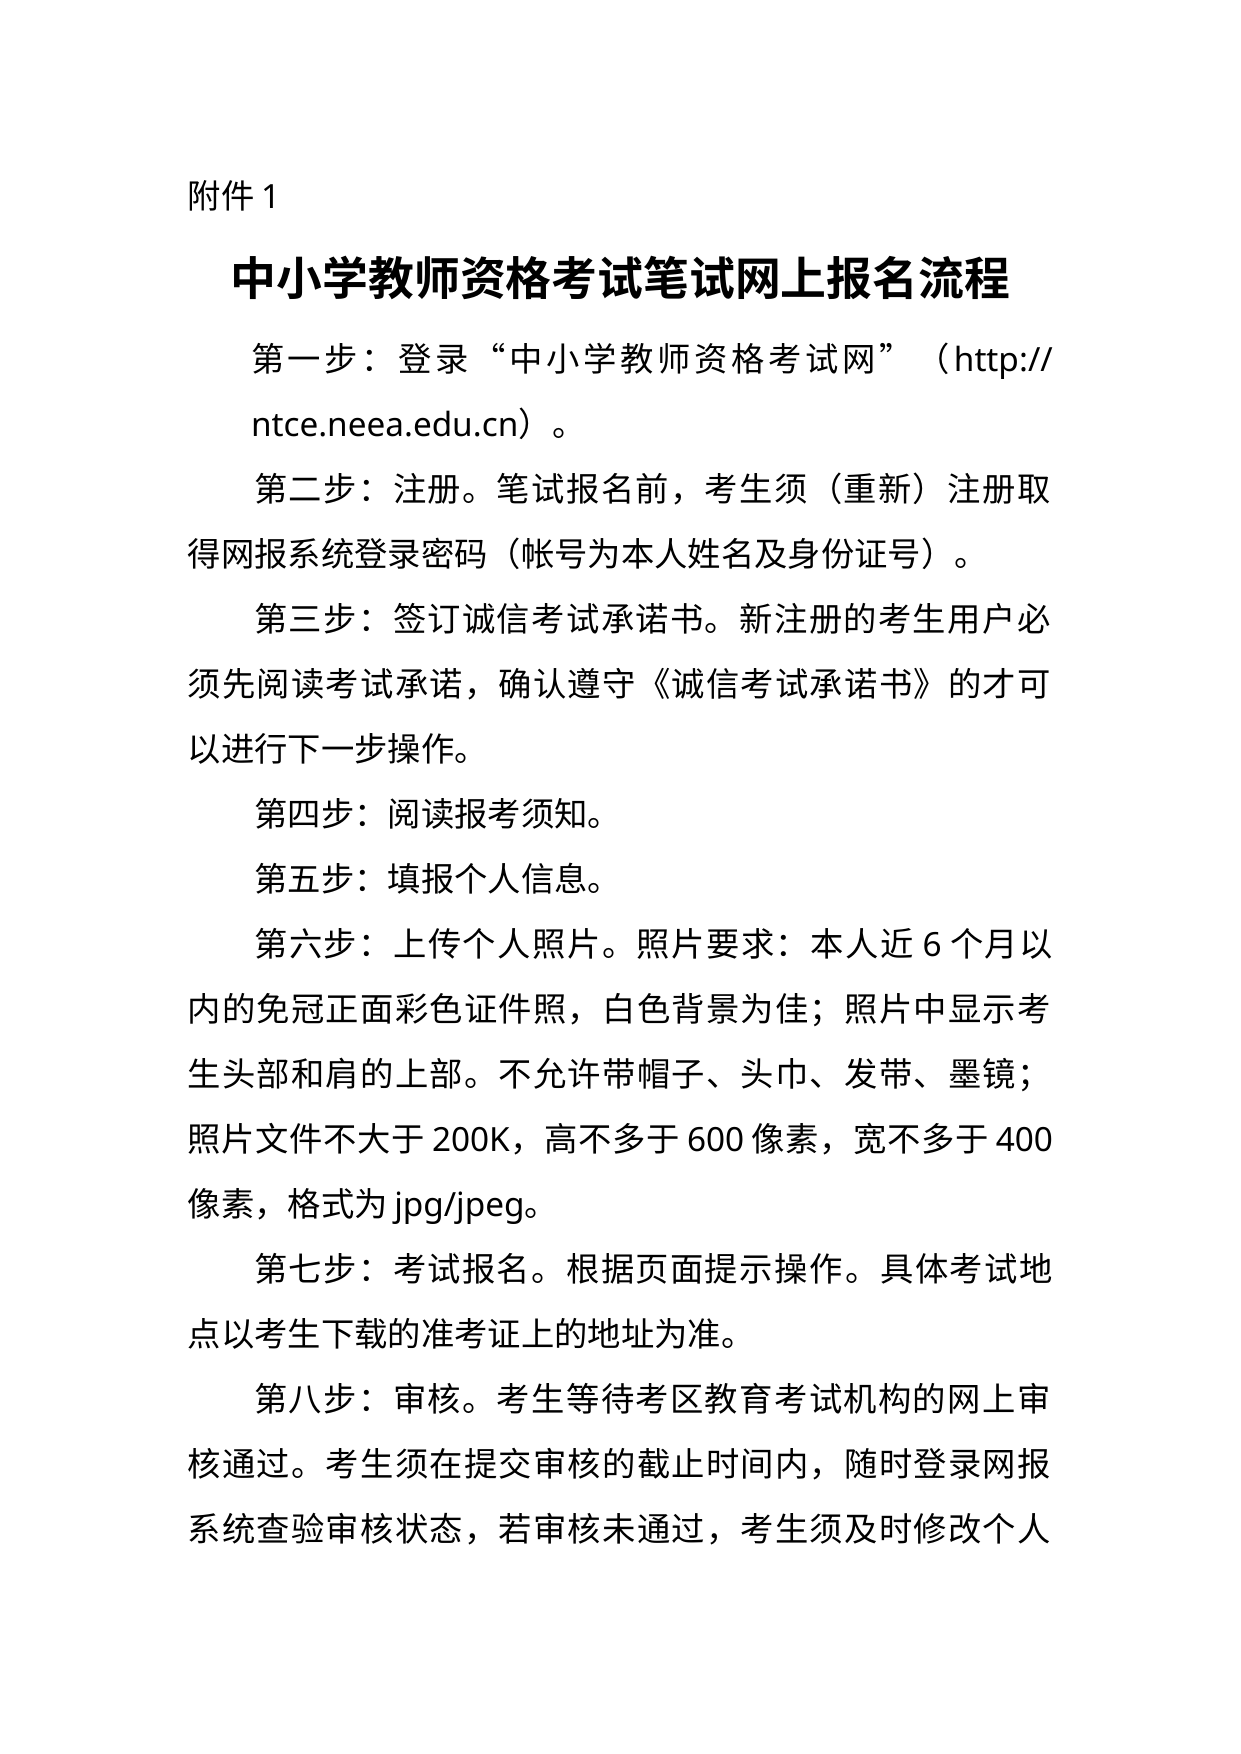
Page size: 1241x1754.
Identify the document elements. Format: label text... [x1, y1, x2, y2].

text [187, 1364, 1053, 1559]
text 中小学教师资格考试笔试网上报名流程 [187, 227, 1053, 324]
text 第五步：填报个人信息。 [187, 844, 1053, 909]
text 第六步：上传个人照片。照片要求：本人近6个月以内的免冠正面彩色证件照，白色背景为佳；照片中显示考生头部和肩的上部。不允许带帽子、头巾、发带、墨镜；照片文件不大于200K，高不多于600像素，宽不多于400像素，格式为jpg/jpeg。 [187, 909, 1053, 1234]
text 第二步：注册。笔试报名前，考生须（重新）注册取得网报系统登录密码（帐号为本人姓名及身份证号）。 [187, 454, 1053, 584]
text 附件1 [187, 162, 1053, 227]
text 第一步：登录“中小学教师资格考试网”（http://ntce.neea.edu.cn）。 [251, 324, 1053, 454]
text 第四步：阅读报考须知。 [187, 779, 1053, 844]
text 第七步：考试报名。根据页面提示操作。具体考试地点以考生下载的准考证上的地址为准。 [187, 1234, 1053, 1364]
text 第三步：签订诚信考试承诺书。新注册的考生用户必须先阅读考试承诺，确认遵守《诚信考试承诺书》的才可以进行下一步操作。 [187, 584, 1053, 779]
